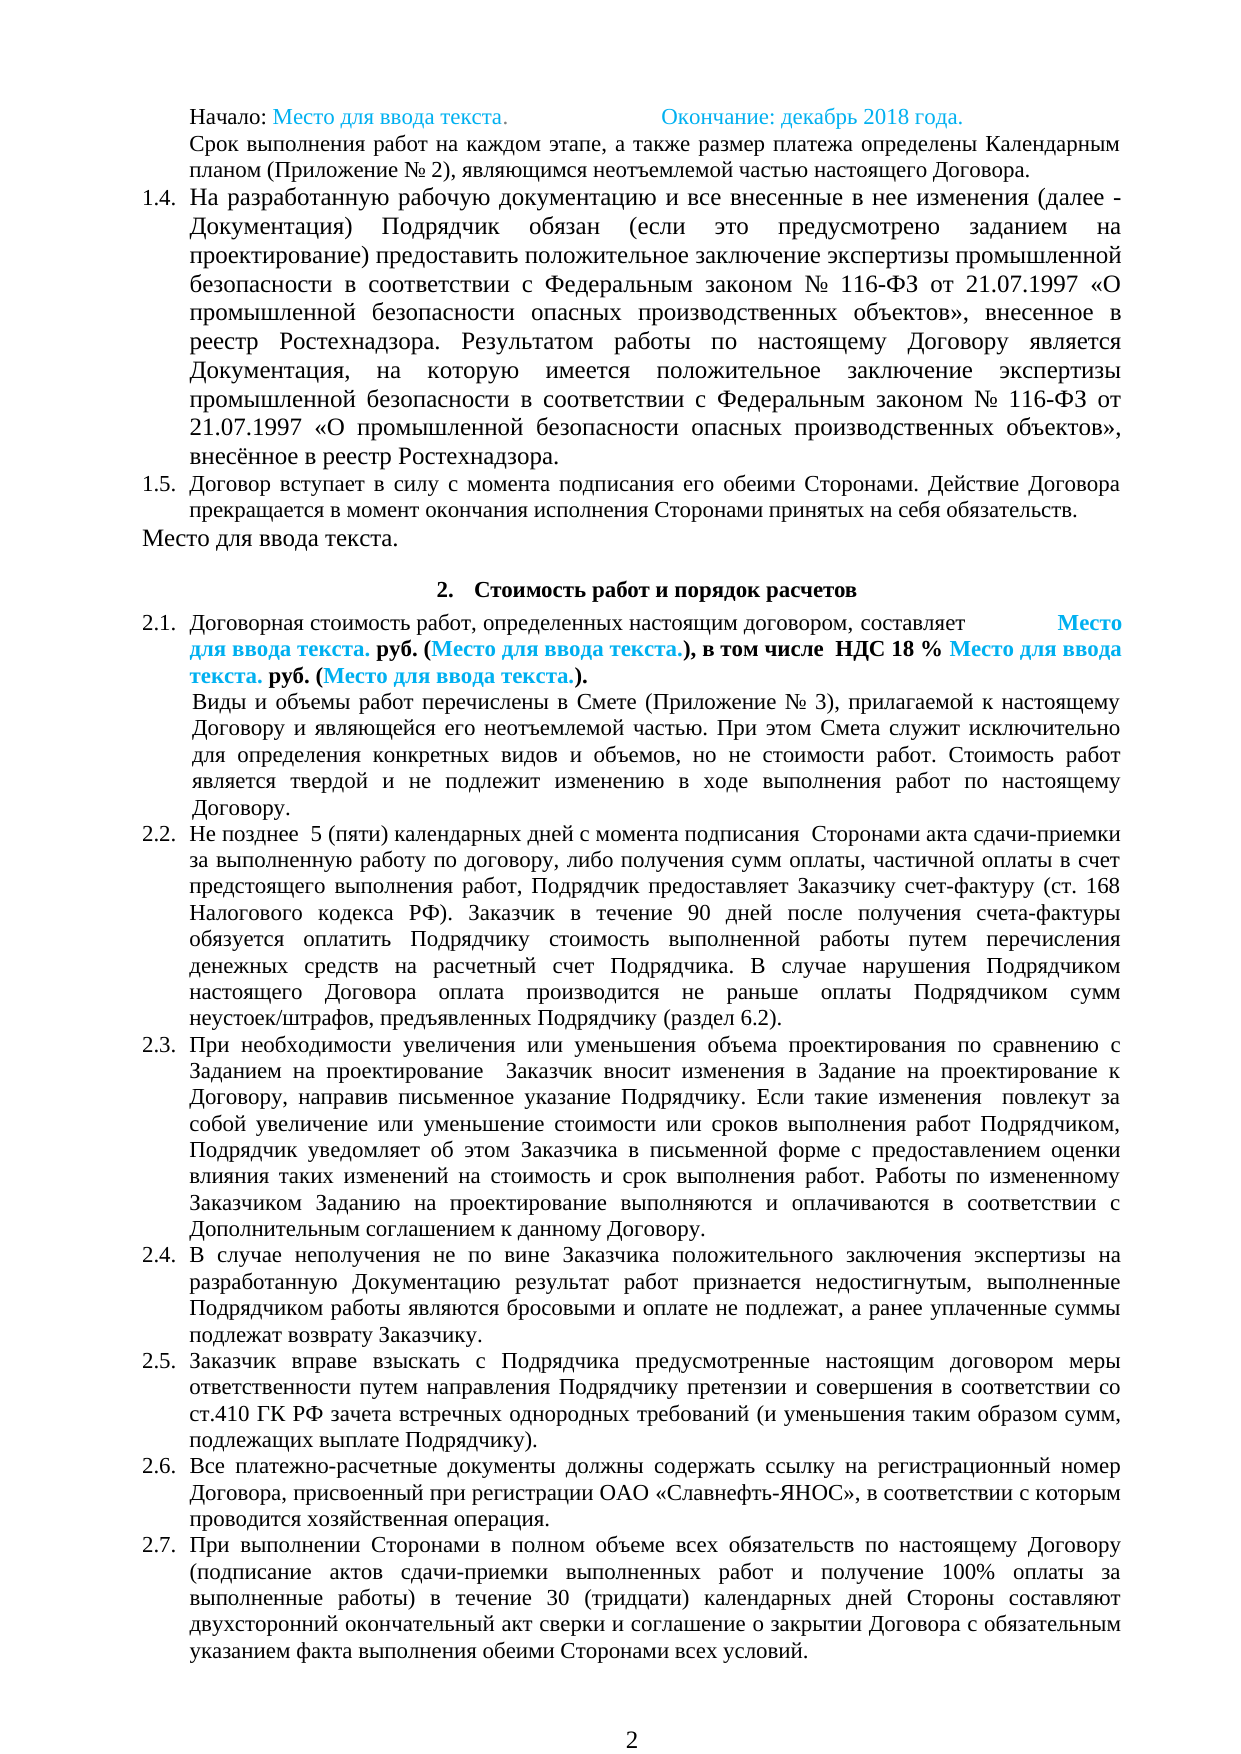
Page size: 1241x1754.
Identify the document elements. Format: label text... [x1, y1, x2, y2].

subtitle Стоимость работ и порядок расчетов [171, 576, 1122, 603]
list Договор вступает в силу с момента подписания его обеими Сторонами. Действие Договора прекращается в момент окончания исполнения Сторонами принятых на себя обязательств. [142, 470, 1122, 523]
list Договорная стоимость работ, определенных настоящим договором, составляет руб. (), в том числе НДС 18 % руб. (). [142, 609, 1122, 688]
list Все платежно-расчетные документы должны содержать ссылку на регистрационный номер Договора, присвоенный при регистрации ОАО «Славнефть-ЯНОС», в соответствии с которым проводится хозяйственная операция. [142, 1452, 1122, 1531]
list Заказчик вправе взыскать с Подрядчика предусмотренные настоящим договором меры ответственности путем направления Подрядчику претензии и совершения в соответствии со ст.410 ГК РФ зачета встречных однородных требований (и уменьшения таким образом сумм, подлежащих выплате Подрядчику). [142, 1347, 1122, 1452]
list При выполнении Сторонами в полном объеме всех обязательств по настоящему Договору (подписание актов сдачи-приемки выполненных работ и получение 100% оплаты за выполненные работы) в течение 30 (тридцати) календарных дней Стороны составляют двухсторонний окончательный акт сверки и соглашение о закрытии Договора с обязательным указанием факта выполнения обеими Сторонами всех условий. [142, 1531, 1122, 1663]
list В случае неполучения не по вине Заказчика положительного заключения экспертизы на разработанную Документацию результат работ признается недостигнутым, выполненные Подрядчиком работы являются бросовыми и оплате не подлежат, а ранее уплаченные суммы подлежат возврату Заказчику. [142, 1242, 1122, 1347]
text Виды и объемы работ перечислены в Смете (Приложение № 3), прилагаемой к настоящему Договору и являющейся его неотъемлемой частью. При этом Смета служит исключительно для определения конкретных видов и объемов, но не стоимости работ. Стоимость работ является твердой и не подлежит изменению в ходе выполнения работ по настоящему Договору. [192, 688, 1122, 820]
list При необходимости увеличения или уменьшения объема проектирования по сравнению с Заданием на проектирование Заказчик вносит изменения в Задание на проектирование к Договору, направив письменное указание Подрядчику. Если такие изменения повлекут за собой увеличение или уменьшение стоимости или сроков выполнения работ Подрядчиком, Подрядчик уведомляет об этом Заказчика в письменной форме с предоставлением оценки влияния таких изменений на стоимость и срок выполнения работ. Работы по измененному Заказчиком Заданию на проектирование выполняются и оплачиваются в соответствии с Дополнительным соглашением к данному Договору. [142, 1031, 1122, 1242]
list Не позднее 5 (пяти) календарных дней с момента подписания Сторонами акта сдачи-приемки за выполненную работу по договору, либо получения сумм оплаты, частичной оплаты в счет предстоящего выполнения работ, Подрядчик предоставляет Заказчику счет-фактуру (ст. 168 Налогового кодекса РФ). Заказчик в течение 90 дней после получения счета-фактуры обязуется оплатить Подрядчику стоимость выполненной работы путем перечисления денежных средств на расчетный счет Подрядчика. В случае нарушения Подрядчиком настоящего Договора оплата производится не раньше оплаты Подрядчиком сумм неустоек/штрафов, предъявленных Подрядчику (раздел 6.2). [142, 820, 1122, 1031]
text Срок выполнения работ на каждом этапе, а также размер платежа определены Календарным планом (Приложение № 2), являющимся неотъемлемой частью настоящего Договора. [189, 130, 1122, 182]
